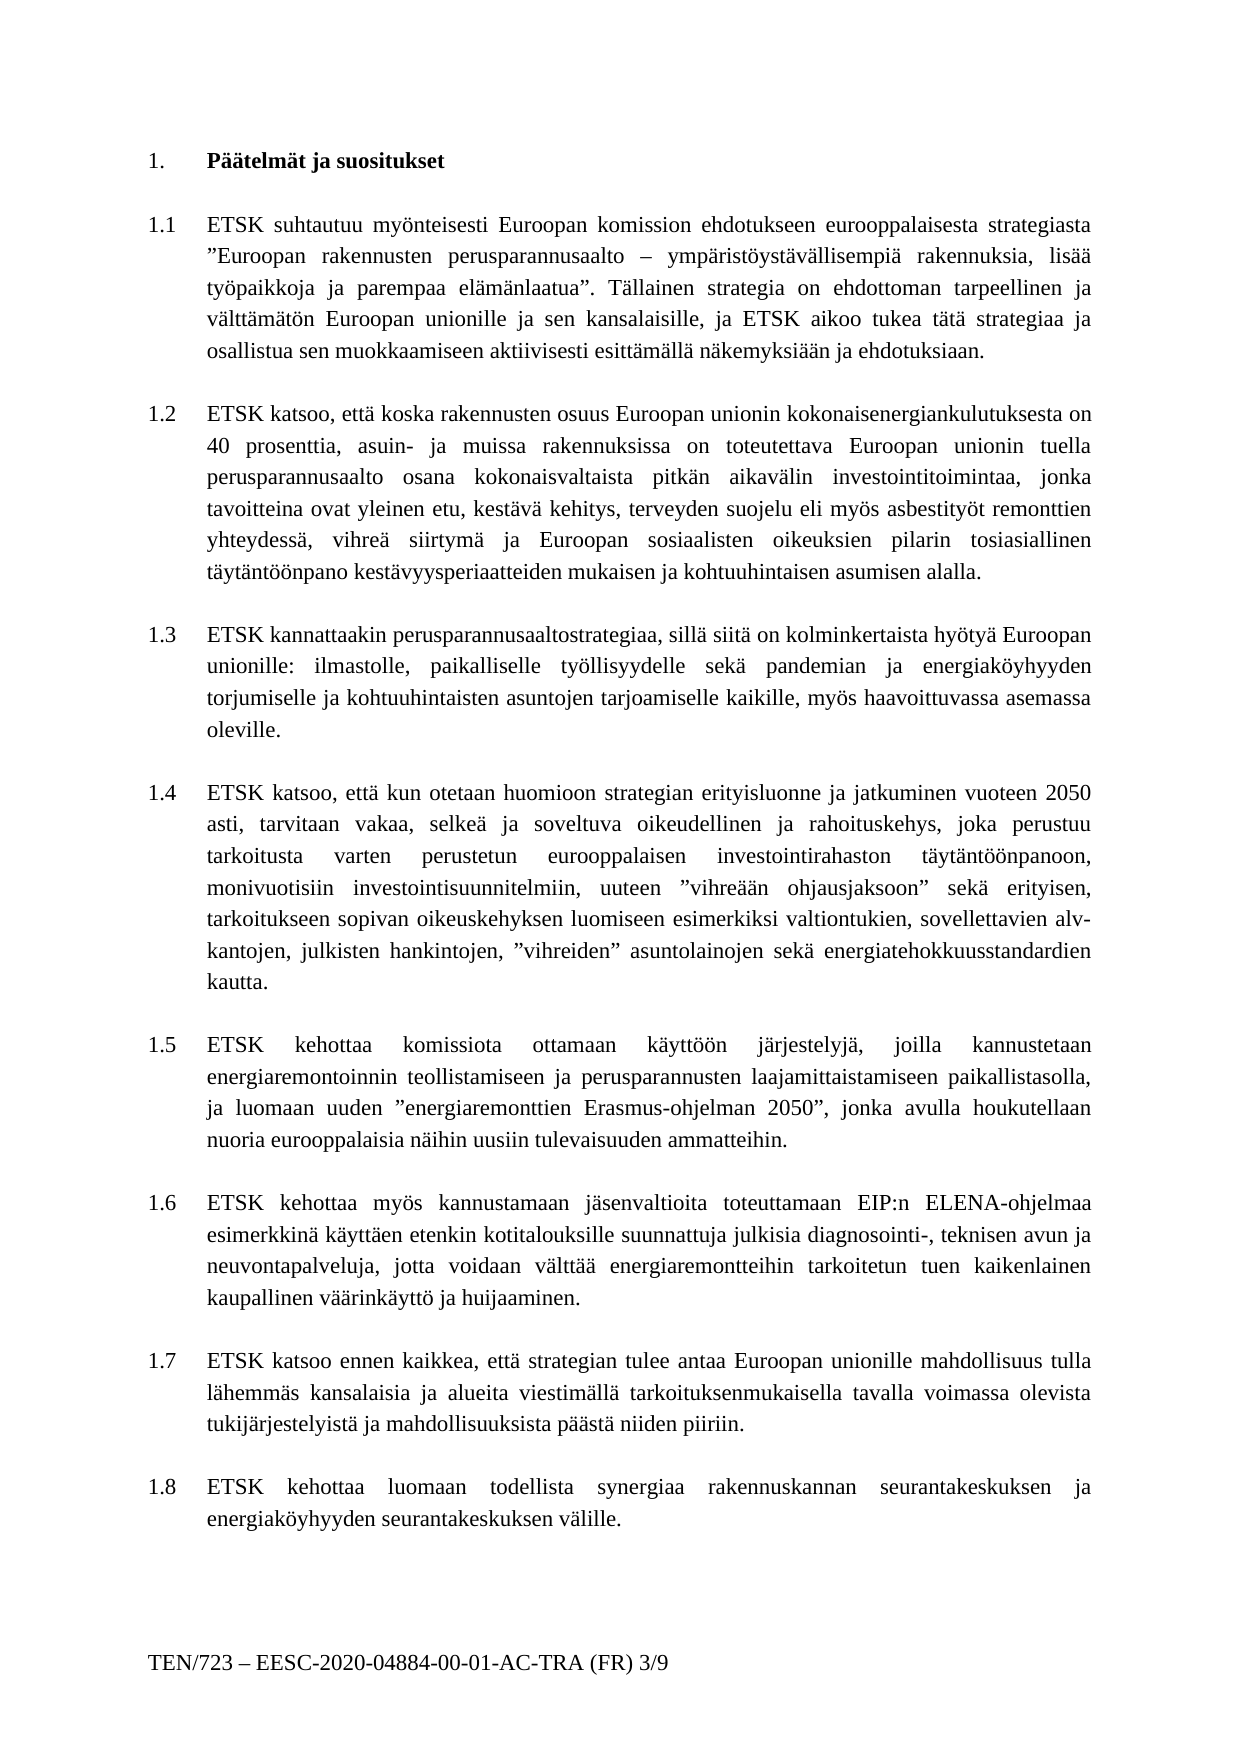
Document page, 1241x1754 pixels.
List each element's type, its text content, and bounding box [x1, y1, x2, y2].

subtitle Päätelmät ja suositukset [148, 148, 1093, 174]
subtitle ETSK katsoo, että koska rakennusten osuus Euroopan unionin kokonaisenergiankulutuksesta on 40 prosenttia, asuin- ja muissa rakennuksissa on toteutettava Euroopan unionin tuella perusparannusaalto osana kokonaisvaltaista pitkän aikavälin investointitoimintaa, jonka tavoitteina ovat yleinen etu, kestävä kehitys, terveyden suojelu eli myös asbestityöt remonttien yhteydessä, vihreä siirtymä ja Euroopan sosiaalisten oikeuksien pilarin tosiasiallinen täytäntöönpano kestävyysperiaatteiden mukaisen ja kohtuuhintaisen asumisen alalla. [148, 400, 1093, 584]
subtitle ETSK katsoo, että kun otetaan huomioon strategian erityisluonne ja jatkuminen vuoteen 2050 asti, tarvitaan vakaa, selkeä ja soveltuva oikeudellinen ja rahoituskehys, joka perustuu tarkoitusta varten perustetun eurooppalaisen investointirahaston täytäntöönpanoon, monivuotisiin investointisuunnitelmiin, uuteen ”vihreään ohjausjaksoon” sekä erityisen, tarkoitukseen sopivan oikeuskehyksen luomiseen esimerkiksi valtiontukien, sovellettavien alv-kantojen, julkisten hankintojen, ”vihreiden” asuntolainojen sekä energiatehokkuusstandardien kautta. [148, 779, 1093, 994]
subtitle ETSK kehottaa komissiota ottamaan käyttöön järjestelyjä, joilla kannustetaan energiaremontoinnin teollistamiseen ja perusparannusten laajamittaistamiseen paikallistasolla, ja luomaan uuden ”energiaremonttien Erasmus-ohjelman 2050”, jonka avulla houkutellaan nuoria eurooppalaisia näihin uusiin tulevaisuuden ammatteihin. [148, 1031, 1093, 1152]
subtitle ETSK kehottaa luomaan todellista synergiaa rakennuskannan seurantakeskuksen ja energiaköyhyyden seurantakeskuksen välille. [148, 1473, 1093, 1531]
subtitle ETSK katsoo ennen kaikkea, että strategian tulee antaa Euroopan unionille mahdollisuus tulla lähemmäs kansalaisia ja alueita viestimällä tarkoituksenmukaisella tavalla voimassa olevista tukijärjestelyistä ja mahdollisuuksista päästä niiden piiriin. [148, 1347, 1093, 1436]
subtitle ETSK suhtautuu myönteisesti Euroopan komission ehdotukseen eurooppalaisesta strategiasta ”Euroopan rakennusten perusparannusaalto – ympäristöystävällisempiä rakennuksia, lisää työpaikkoja ja parempaa elämänlaatua”. Tällainen strategia on ehdottoman tarpeellinen ja välttämätön Euroopan unionille ja sen kansalaisille, ja ETSK aikoo tukea tätä strategiaa ja osallistua sen muokkaamiseen aktiivisesti esittämällä näkemyksiään ja ehdotuksiaan. [148, 211, 1093, 363]
subtitle ETSK kannattaakin perusparannusaaltostrategiaa, sillä siitä on kolminkertaista hyötyä Euroopan unionille: ilmastolle, paikalliselle työllisyydelle sekä pandemian ja energiaköyhyyden torjumiselle ja kohtuuhintaisten asuntojen tarjoamiselle kaikille, myös haavoittuvassa asemassa oleville. [148, 621, 1093, 742]
subtitle ETSK kehottaa myös kannustamaan jäsenvaltioita toteuttamaan EIP:n ELENA-ohjelmaa esimerkkinä käyttäen etenkin kotitalouksille suunnattuja julkisia diagnosointi-, teknisen avun ja neuvontapalveluja, jotta voidaan välttää energiaremontteihin tarkoitetun tuen kaikenlainen kaupallinen väärinkäyttö ja huijaaminen. [148, 1189, 1093, 1310]
